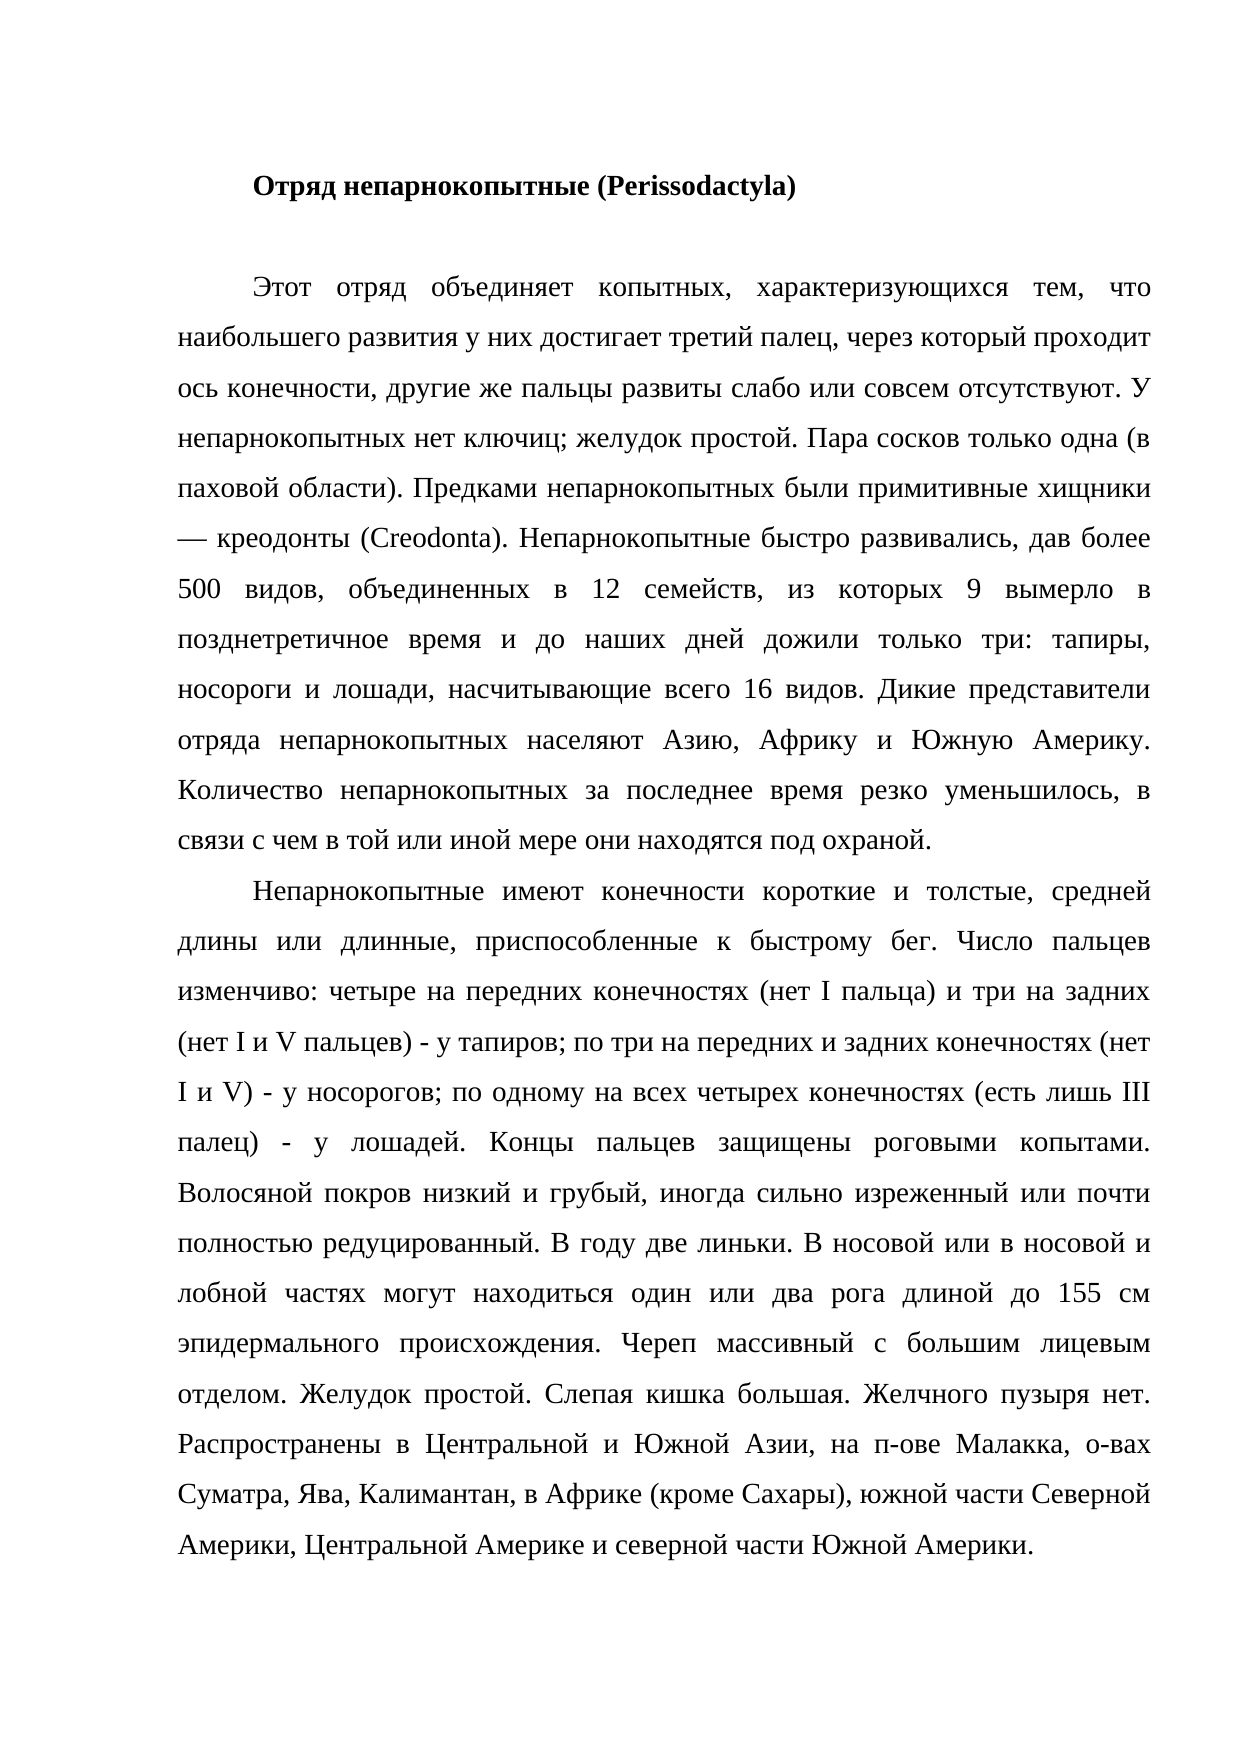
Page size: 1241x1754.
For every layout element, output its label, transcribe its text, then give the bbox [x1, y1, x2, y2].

text Отряд непарнокопытные (Perissodactyla) [177, 168, 1152, 202]
text Этот отряд объединяет копытных, характеризующихся тем, что наибольшего развития у них достигает третий палец, через который проходит ось конечности, другие же пальцы развиты слабо или совсем отсутствуют. У непарнокопытных нет ключиц; желудок простой. Пара сосков только одна (в паховой области). Предками непарнокопытных были примитивные хищники — креодонты (Creodonta). Непарнокопытные быстро развивались, дав более 500 видов, объединенных в 12 семейств, из которых 9 вымерло в позднетретичное время и до наших дней дожили только три: тапиры, носороги и лошади, насчитывающие всего 16 видов. Дикие представители отряда непарнокопытных населяют Азию, Африку и Южную Америку. Количество непарнокопытных за последнее время резко уменьшилось, в связи с чем в той или иной мере они находятся под охраной. [177, 269, 1152, 856]
text Непарнокопытные имеют конечности короткие и толстые, средней длины или длинные, приспособленные к быстрому бег. Число пальцев изменчиво: четыре на передних конечностях (нет I пальца) и три на задних (нет I и V пальцев) - у тапиров; по три на передних и задних конечностях (нет I и V) - у носорогов; по одному на всех четырех конечностях (есть лишь III палец) - у лошадей. Концы пальцев защищены роговыми копытами. Волосяной покров низкий и грубый, иногда сильно изреженный или почти полностью редуцированный. В году две линьки. В носовой или в носовой и лобной частях могут находиться один или два рога длиной до эпидермального происхождения. Череп массивный с большим лицевым отделом. Желудок простой. Слепая кишка большая. Желчного пузыря нет. Распространены в Центральной и Южной Азии, на п-ове Малакка, о-вах Суматра, Ява, Калимантан, в Африке (кроме Сахары), южной части Северной Америки, Центральной Америке и северной части Южной Америки. [177, 873, 1152, 1560]
